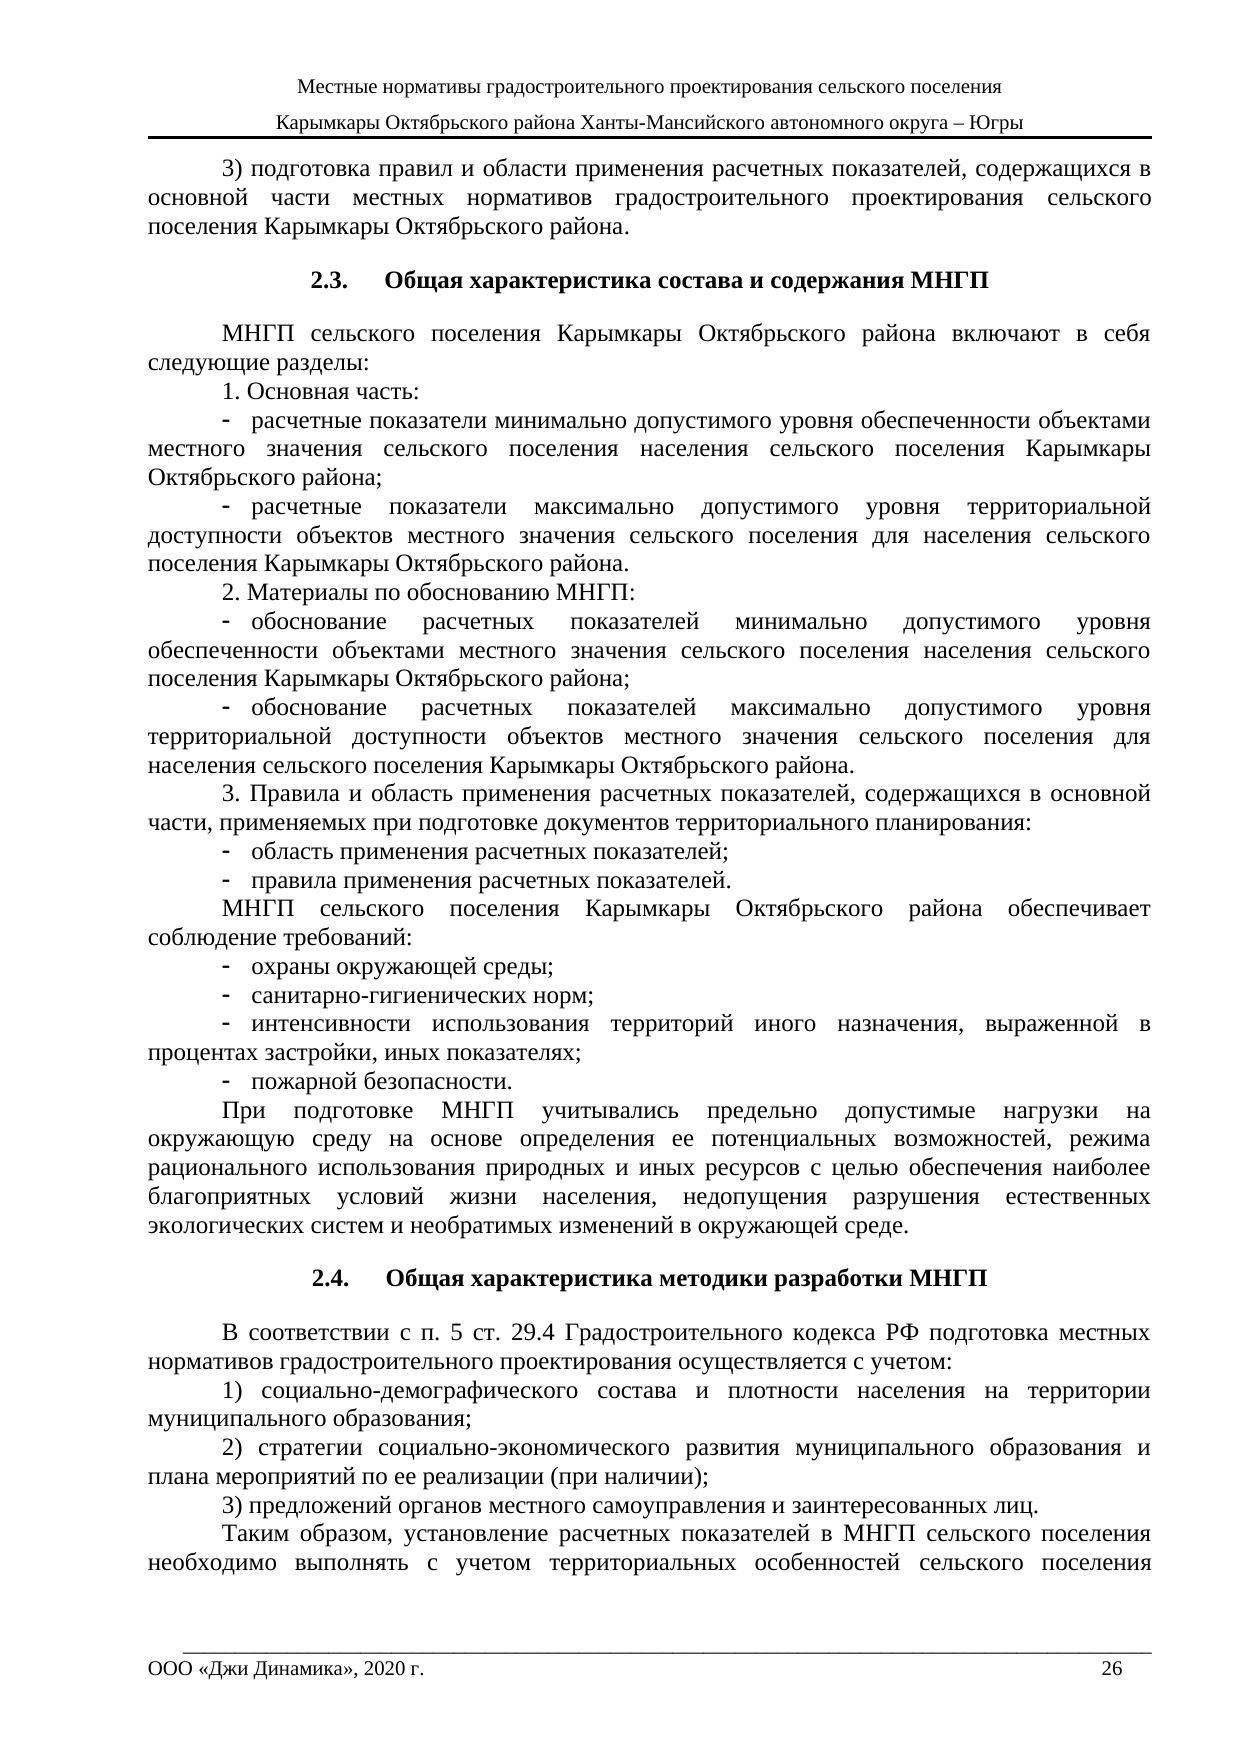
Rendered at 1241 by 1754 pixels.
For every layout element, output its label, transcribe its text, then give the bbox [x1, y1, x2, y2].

text 1) социально-демографического состава и плотности населения на территории муниципального образования; [148, 1375, 1152, 1432]
list обоснование расчетных показателей максимально допустимого уровня территориальной доступности объектов местного значения сельского поселения для населения сельского поселения Карымкары Октябрьского района. [148, 692, 1152, 778]
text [148, 1518, 1152, 1576]
list охраны окружающей среды; [148, 951, 1152, 980]
list расчетные показатели минимально допустимого уровня обеспеченности объектами местного значения сельского поселения населения сельского поселения Карымкары Октябрьского района; [148, 405, 1152, 491]
text 2) стратегии социально-экономического развития муниципального образования и плана мероприятий по ее реализации (при наличии); [148, 1432, 1152, 1490]
list пожарной безопасности. [148, 1066, 1152, 1095]
list область применения расчетных показателей; [148, 836, 1152, 865]
subtitle Общая характеристика состава и содержания МНГП [148, 265, 1152, 293]
text МНГП сельского поселения Карымкары Октябрьского района обеспечивает соблюдение требований: [148, 893, 1152, 951]
list интенсивности использования территорий иного назначения, выраженной в процентах застройки, иных показателях; [148, 1008, 1152, 1066]
text 3. Правила и область применения расчетных показателей, содержащихся в основной части, применяемых при подготовке документов территориального планирования: [148, 778, 1152, 836]
text МНГП сельского поселения Карымкары Октябрьского района включают в себя следующие разделы: [148, 318, 1152, 376]
list санитарно-гигиенических норм; [148, 980, 1152, 1008]
list расчетные показатели максимально допустимого уровня территориальной доступности объектов местного значения сельского поселения для населения сельского поселения Карымкары Октябрьского района. [148, 491, 1152, 577]
text 1. Основная часть: [148, 376, 1152, 405]
text При подготовке МНГП учитывались предельно допустимые нагрузки на окружающую среду на основе определения ее потенциальных возможностей, режима рационального использования природных и иных ресурсов с целью обеспечения наиболее благоприятных условий жизни населения, недопущения разрушения естественных экологических систем и необратимых изменений в окружающей среде. [148, 1095, 1152, 1238]
subtitle Общая характеристика методики разработки МНГП [148, 1263, 1152, 1292]
text 3) предложений органов местного самоуправления и заинтересованных лиц. [148, 1490, 1152, 1518]
list правила применения расчетных показателей. [148, 865, 1152, 893]
list обоснование расчетных показателей минимально допустимого уровня обеспеченности объектами местного значения сельского поселения населения сельского поселения Карымкары Октябрьского района; [148, 606, 1152, 692]
text 3) подготовка правил и области применения расчетных показателей, содержащихся в основной части местных нормативов градостроительного проектирования сельского поселения Карымкары Октябрьского района. [148, 153, 1152, 240]
text 2. Материалы по обоснованию МНГП: [148, 577, 1152, 606]
text В соответствии с п. 5 ст. 29.4 Градостроительного кодекса РФ подготовка местных нормативов градостроительного проектирования осуществляется с учетом: [148, 1317, 1152, 1375]
